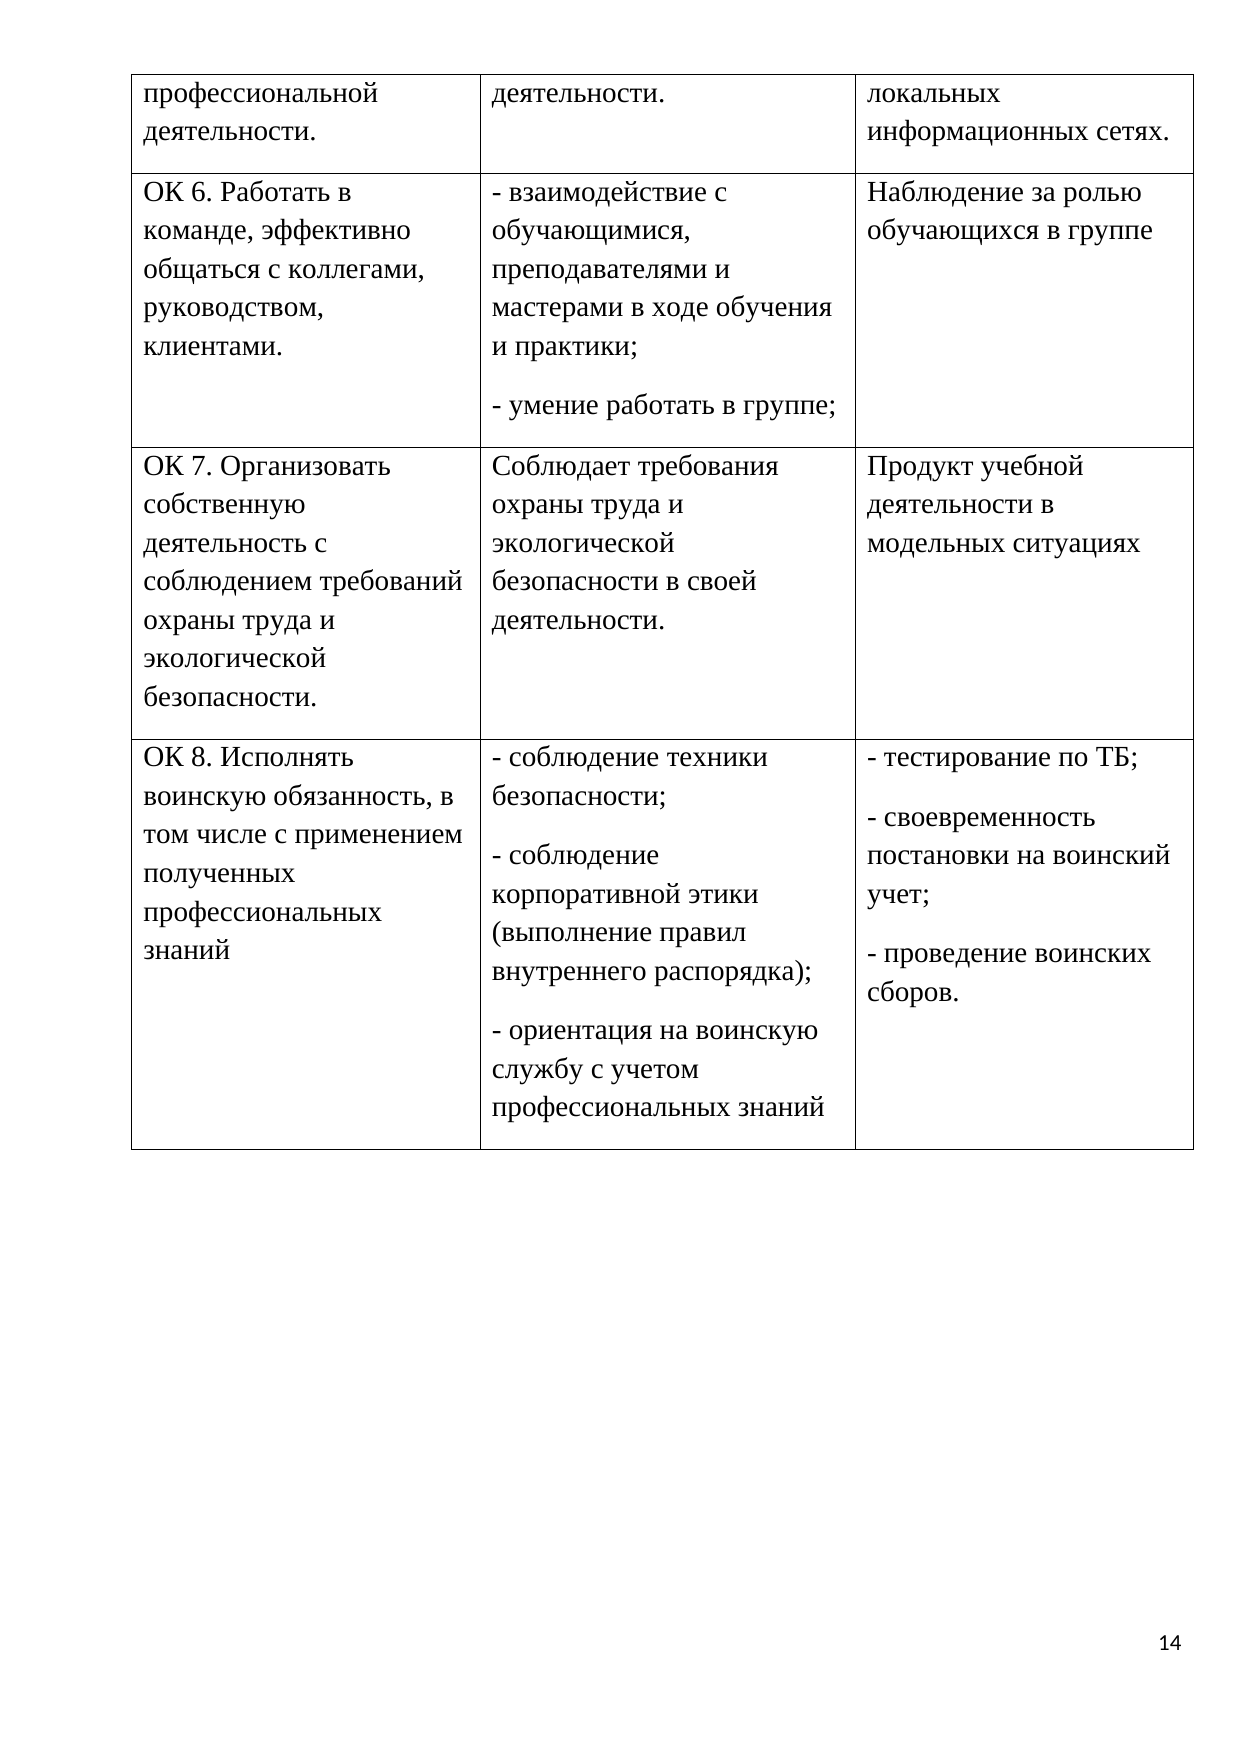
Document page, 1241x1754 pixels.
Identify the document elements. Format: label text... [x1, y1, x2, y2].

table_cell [856, 75, 1193, 173]
table_cell ОК 8. Исполнять воинскую обязанность, в том числе с применением полученных профессиональных знаний [132, 740, 480, 1149]
table_cell Продукт учебной деятельности в модельных ситуациях [856, 448, 1193, 738]
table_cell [132, 75, 480, 173]
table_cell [481, 75, 855, 173]
table_cell Соблюдает требования охраны труда и экологической безопасности в своей деятельности. [481, 448, 855, 738]
table_cell - тестирование по ТБ; - своевременность постановки на воинский учет; - проведение воинских сборов. [856, 740, 1193, 1149]
table_cell Наблюдение за ролью обучающихся в группе [856, 174, 1193, 447]
table_cell - взаимодействие с обучающимися, преподавателями и мастерами в ходе обучения и практики; - умение работать в группе; [481, 174, 855, 447]
table_cell - соблюдение техники безопасности; - соблюдение корпоративной этики (выполнение правил внутреннего распорядка); - ориентация на воинскую службу с учетом профессиональных знаний [481, 740, 855, 1149]
table_cell ОК 6. Работать в команде, эффективно общаться с коллегами, руководством, клиентами. [132, 174, 480, 447]
table_cell ОК 7. Организовать собственную деятельность с соблюдением требований охраны труда и экологической безопасности. [132, 448, 480, 738]
